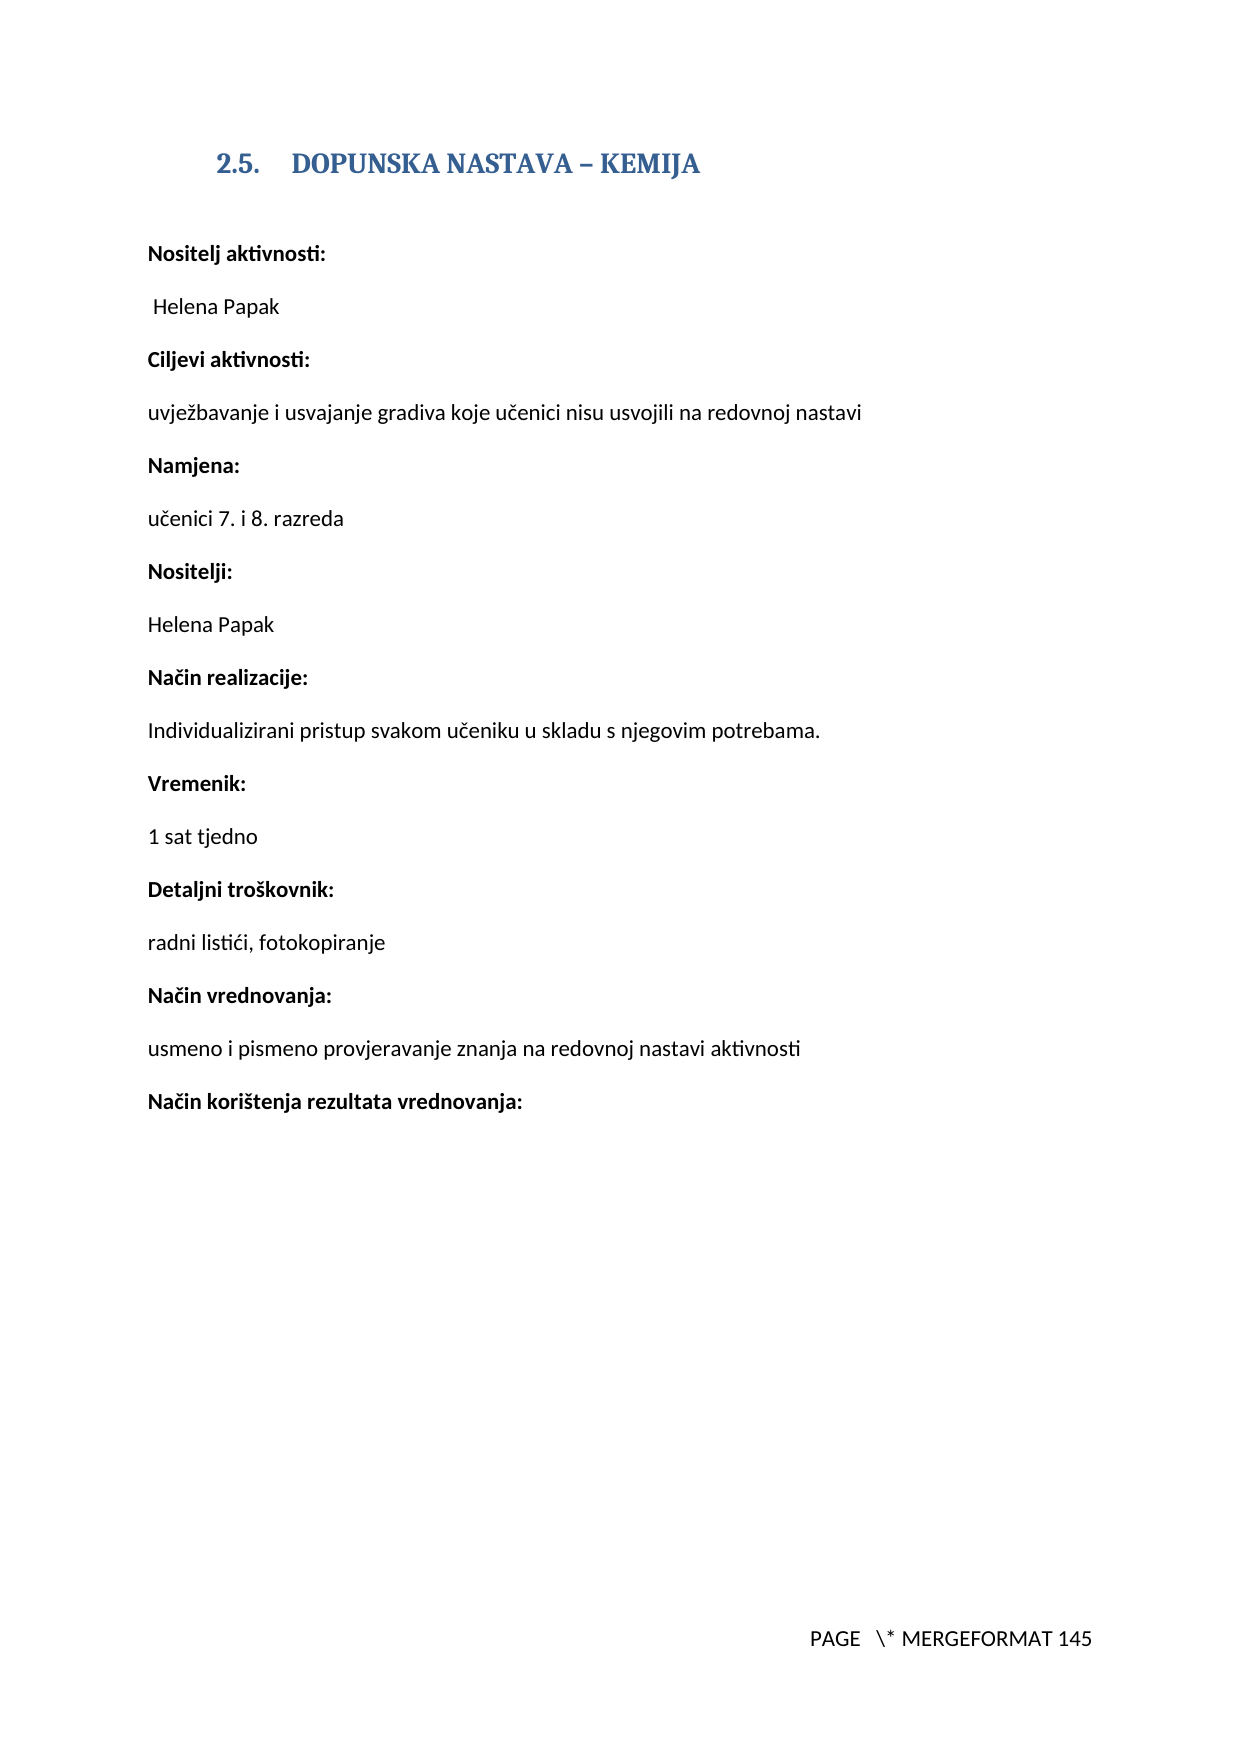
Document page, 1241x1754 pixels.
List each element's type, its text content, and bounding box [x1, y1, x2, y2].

text Helena Papak [148, 610, 1093, 638]
text usmeno i pismeno provjeravanje znanja na redovnoj nastavi aktivnosti [148, 1034, 1093, 1062]
text Ciljevi aktivnosti: [148, 345, 1093, 373]
text Način realizacije: [148, 663, 1093, 691]
text Način vrednovanja: [148, 981, 1093, 1009]
text Helena Papak [148, 292, 1093, 320]
text Nositelji: [148, 557, 1093, 585]
text Namjena: [148, 451, 1093, 479]
text Način korištenja rezultata vrednovanja: [148, 1087, 1093, 1116]
text Individualizirani pristup svakom učeniku u skladu s njegovim potrebama. [148, 716, 1093, 744]
text učenici 7. i 8. razreda [148, 504, 1093, 532]
text radni listići, fotokopiranje [148, 928, 1093, 956]
text Vremenik: [148, 769, 1093, 797]
subtitle DOPUNSKA NASTAVA – KEMIJA [216, 148, 1093, 181]
text Nositelj aktivnosti: [148, 239, 1093, 267]
text uvježbavanje i usvajanje gradiva koje učenici nisu usvojili na redovnoj nastavi [148, 398, 1093, 426]
text Detaljni troškovnik: [148, 875, 1093, 903]
text 1 sat tjedno [148, 822, 1093, 850]
